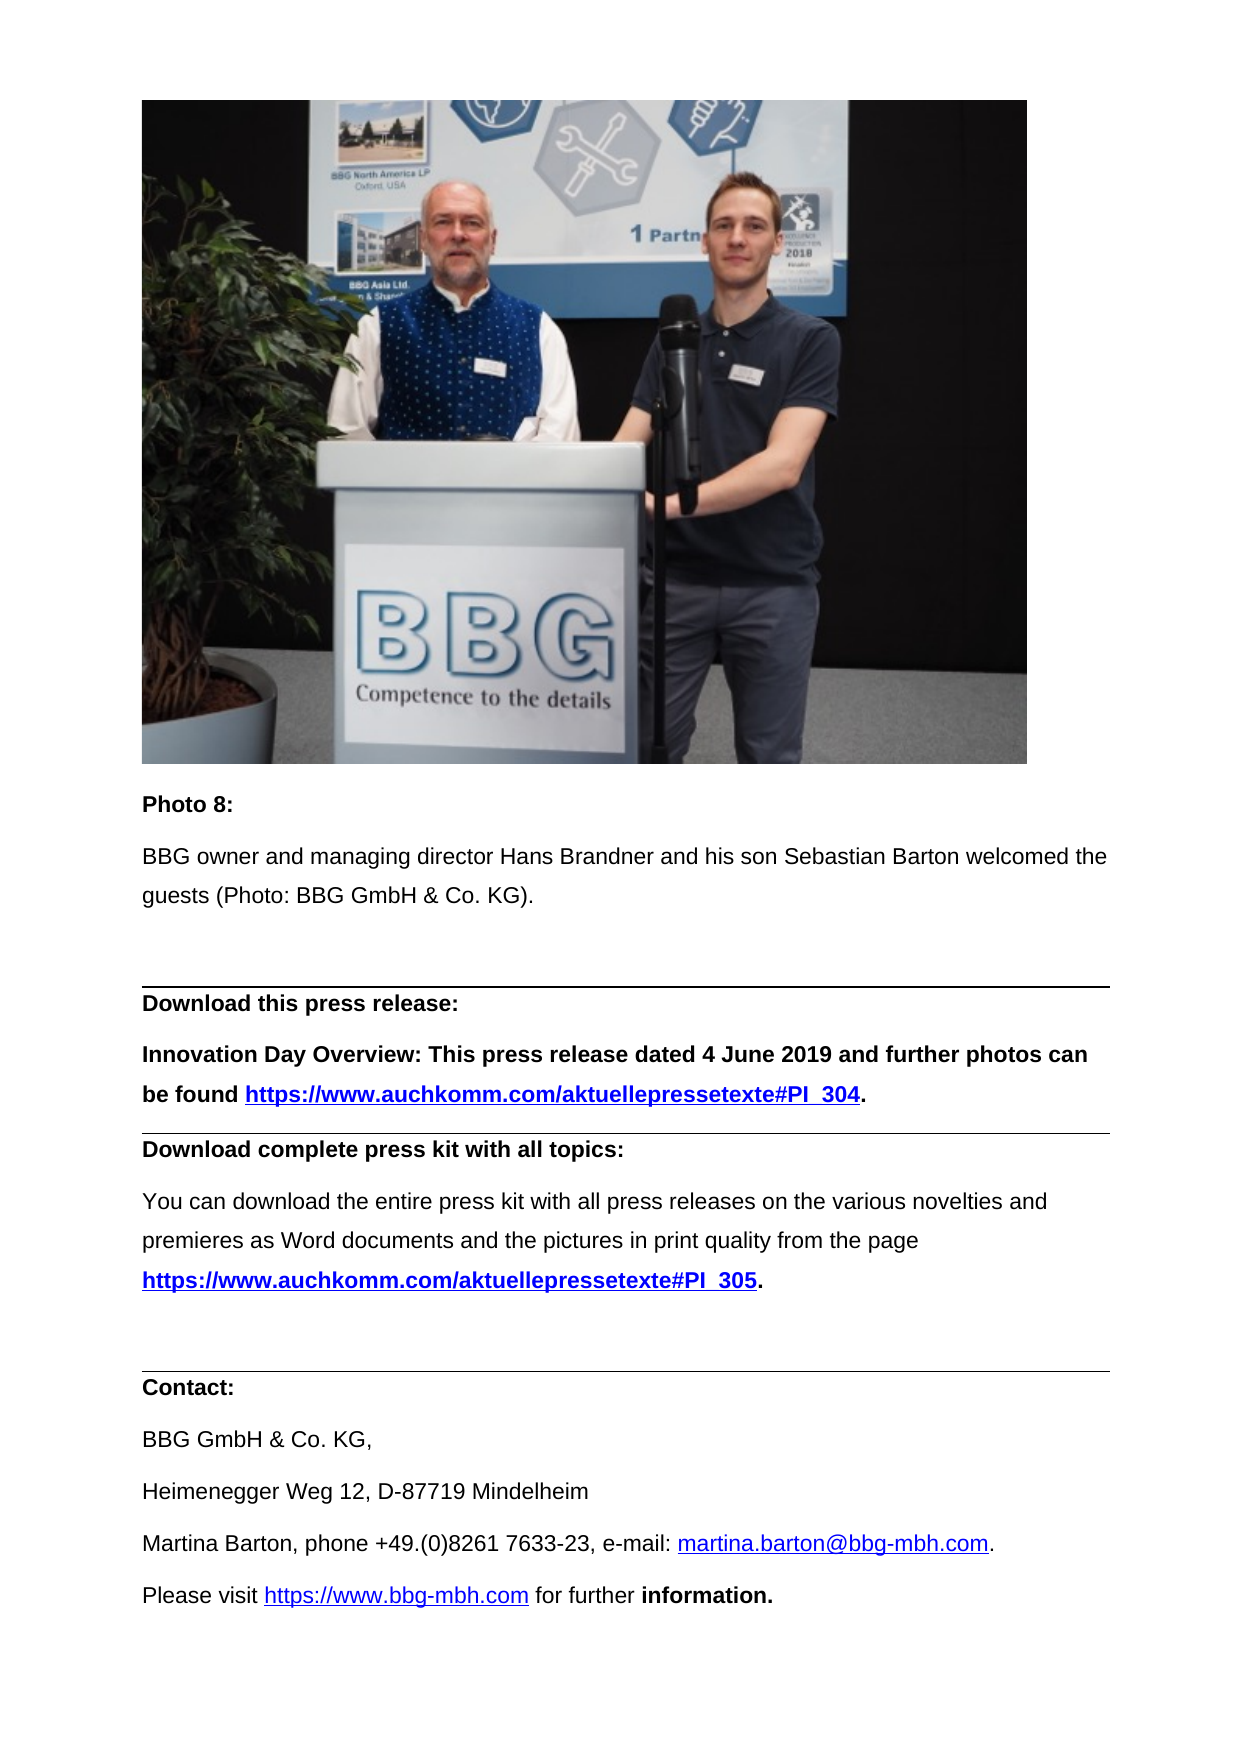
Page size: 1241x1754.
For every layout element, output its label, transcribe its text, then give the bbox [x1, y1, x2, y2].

text Please visit https://www.bbg-mbh.com for further information. [142, 1582, 1110, 1608]
text Innovation Day Overview: This press release dated 4 June 2019 and further photos can be found https://www.auchkomm.com/aktuellepressetexte#PI_304. [142, 1041, 1110, 1107]
text Download this press release: [142, 988, 1110, 1016]
text You can download the entire press kit with all press releases on the various novelties and premieres as Word documents and the pictures in print quality from the page https://www.auchkomm.com/aktuellepressetexte#PI_305. [142, 1188, 1110, 1293]
text Download complete press kit with all topics: [142, 1134, 1110, 1162]
text Photo 8: [142, 791, 1110, 817]
text BBG owner and managing director Hans Brandner and his son Sebastian Barton welcomed the guests (Photo: BBG GmbH & Co. KG). [142, 843, 1110, 909]
text BBG GmbH & Co. KG, [142, 1426, 1110, 1452]
text Contact: [142, 1372, 1110, 1400]
picture [141, 100, 1027, 764]
text Martina Barton, phone +49.(0)8261 7633-23, e-mail: martina.barton@bbg-mbh.com. [142, 1530, 1110, 1556]
text Heimenegger Weg 12, D-87719 Mindelheim [142, 1478, 1110, 1504]
